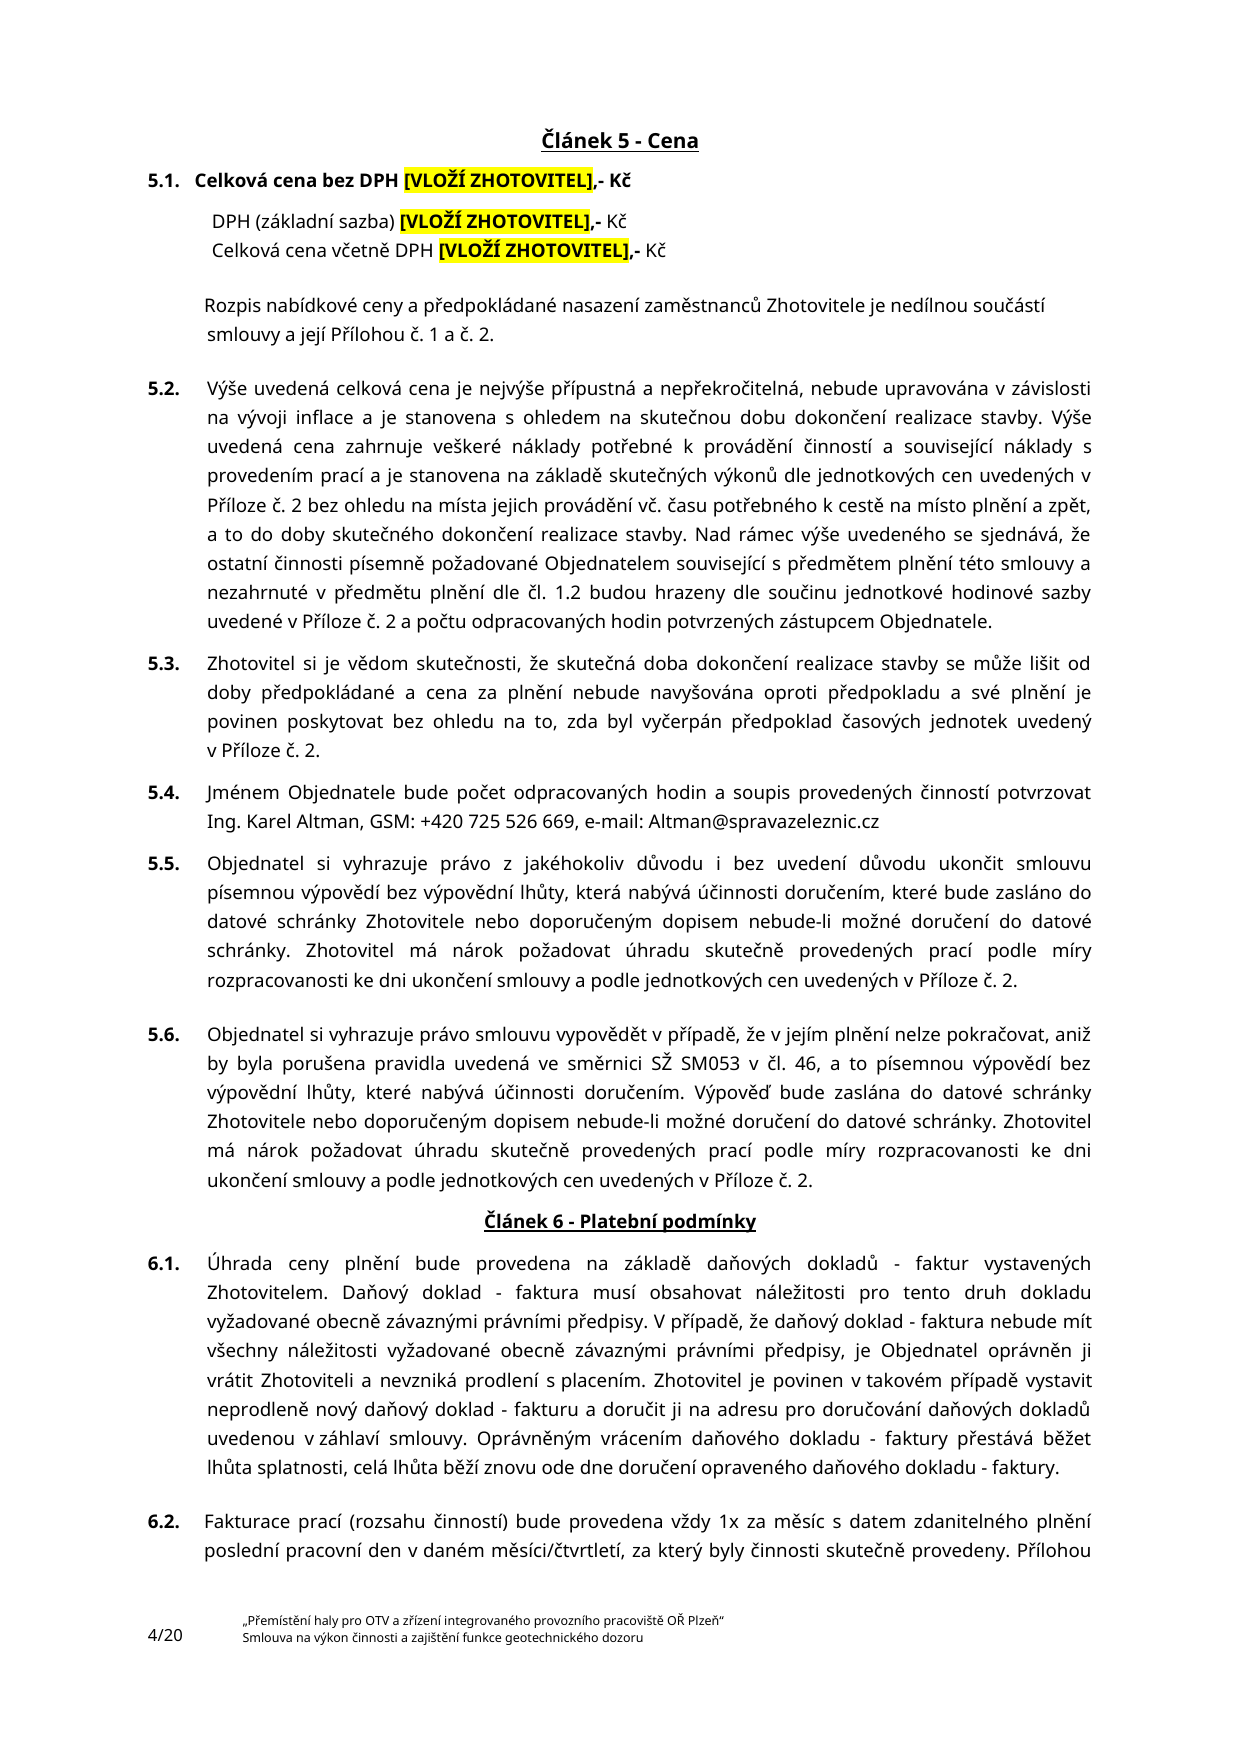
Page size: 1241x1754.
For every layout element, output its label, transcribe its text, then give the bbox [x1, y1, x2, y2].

text 5.6. Objednatel si vyhrazuje právo smlouvu vypovědět v případě, že v jejím plnění nelze pokračovat, aniž by byla porušena pravidla uvedená ve směrnici SŽ SM053 v čl. 46, a to písemnou výpovědí bez výpovědní lhůty, které nabývá účinnosti doručením. Výpověď bude zaslána do datové schránky Zhotovitele nebo doporučeným dopisem nebude-li možné doručení do datové schránky. Zhotovitel má nárok požadovat úhradu skutečně provedených prací podle míry rozpracovanosti ke dni ukončení smlouvy a podle jednotkových cen uvedených v Příloze č. 2. [148, 1018, 1092, 1193]
text 6.1. Úhrada ceny plnění bude provedena na základě daňových dokladů - faktur vystavených Zhotovitelem. Daňový doklad - faktura musí obsahovat náležitosti pro tento druh dokladu vyžadované obecně závaznými právními předpisy. V případě, že daňový doklad - faktura nebude mít všechny náležitosti vyžadované obecně závaznými právními předpisy, je Objednatel oprávněn ji vrátit Zhotoviteli a nevzniká prodlení s placením. Zhotovitel je povinen v takovém případě vystavit neprodleně nový daňový doklad - fakturu a doručit ji na adresu pro doručování daňových dokladů uvedenou v záhlaví smlouvy. Oprávněným vrácením daňového dokladu - faktury přestává běžet lhůta splatnosti, celá lhůta běží znovu ode dne doručení opraveného daňového dokladu - faktury. [148, 1247, 1092, 1480]
text 5.2. Výše uvedená celková cena je nejvýše přípustná a nepřekročitelná, nebude upravována v závislosti na vývoji inflace a je stanovena s ohledem na skutečnou dobu dokončení realizace stavby. Výše uvedená cena zahrnuje veškeré náklady potřebné k provádění činností a související náklady s provedením prací a je stanovena na základě skutečných výkonů dle jednotkových cen uvedených v Příloze č. 2 bez ohledu na místa jejich provádění vč. času potřebného k cestě na místo plnění a zpět, a to do doby skutečného dokončení realizace stavby. Nad rámec výše uvedeného se sjednává, že ostatní činnosti písemně požadované Objednatelem související s předmětem plnění této smlouvy a nezahrnuté v předmětu plnění dle čl. 1.2 budou hrazeny dle součinu jednotkové hodinové sazby uvedené v Příloze č. 2 a počtu odpracovaných hodin potvrzených zástupcem Objednatele. [148, 372, 1092, 634]
text DPH (základní sazba) [VLOŽÍ ZHOTOVITEL],- Kč [148, 205, 1092, 234]
text 5.5. Objednatel si vyhrazuje právo z jakéhokoliv důvodu i bez uvedení důvodu ukončit smlouvu písemnou výpovědí bez výpovědní lhůty, která nabývá účinnosti doručením, které bude zasláno do datové schránky Zhotovitele nebo doporučeným dopisem nebude-li možné doručení do datové schránky. Zhotovitel má nárok požadovat úhradu skutečně provedených prací podle míry rozpracovanosti ke dni ukončení smlouvy a podle jednotkových cen uvedených v Příloze č. 2. [148, 847, 1092, 993]
text 5.4. Jménem Objednatele bude počet odpracovaných hodin a soupis provedených činností potvrzovat Ing. Karel Altman, GSM: +420 725 526 669, e-mail: Altman@spravazeleznic.cz [148, 776, 1092, 834]
text Rozpis nabídkové ceny a předpokládané nasazení zaměstnanců Zhotovitele je nedílnou součástí smlouvy a její Přílohou č. 1 a č. 2. [148, 289, 1092, 347]
subtitle 5.1. Celková cena bez DPH [VLOŽÍ ZHOTOVITEL],- Kč [593, 167, 1092, 193]
subtitle 5.1. Celková cena bez DPH [VLOŽÍ ZHOTOVITEL],- Kč [148, 167, 404, 193]
subtitle Článek 5 - Cena [148, 126, 1092, 155]
text Článek 6 - Platební podmínky [148, 1205, 1092, 1234]
text Celková cena včetně DPH [VLOŽÍ ZHOTOVITEL],- Kč [148, 234, 1092, 264]
text 5.3. Zhotovitel si je vědom skutečnosti, že skutečná doba dokončení realizace stavby se může lišit od doby předpokládané a cena za plnění nebude navyšována oproti předpokladu a své plnění je povinen poskytovat bez ohledu na to, zda byl vyčerpán předpoklad časových jednotek uvedený v Příloze č. 2. [148, 647, 1092, 764]
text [148, 1505, 1092, 1564]
